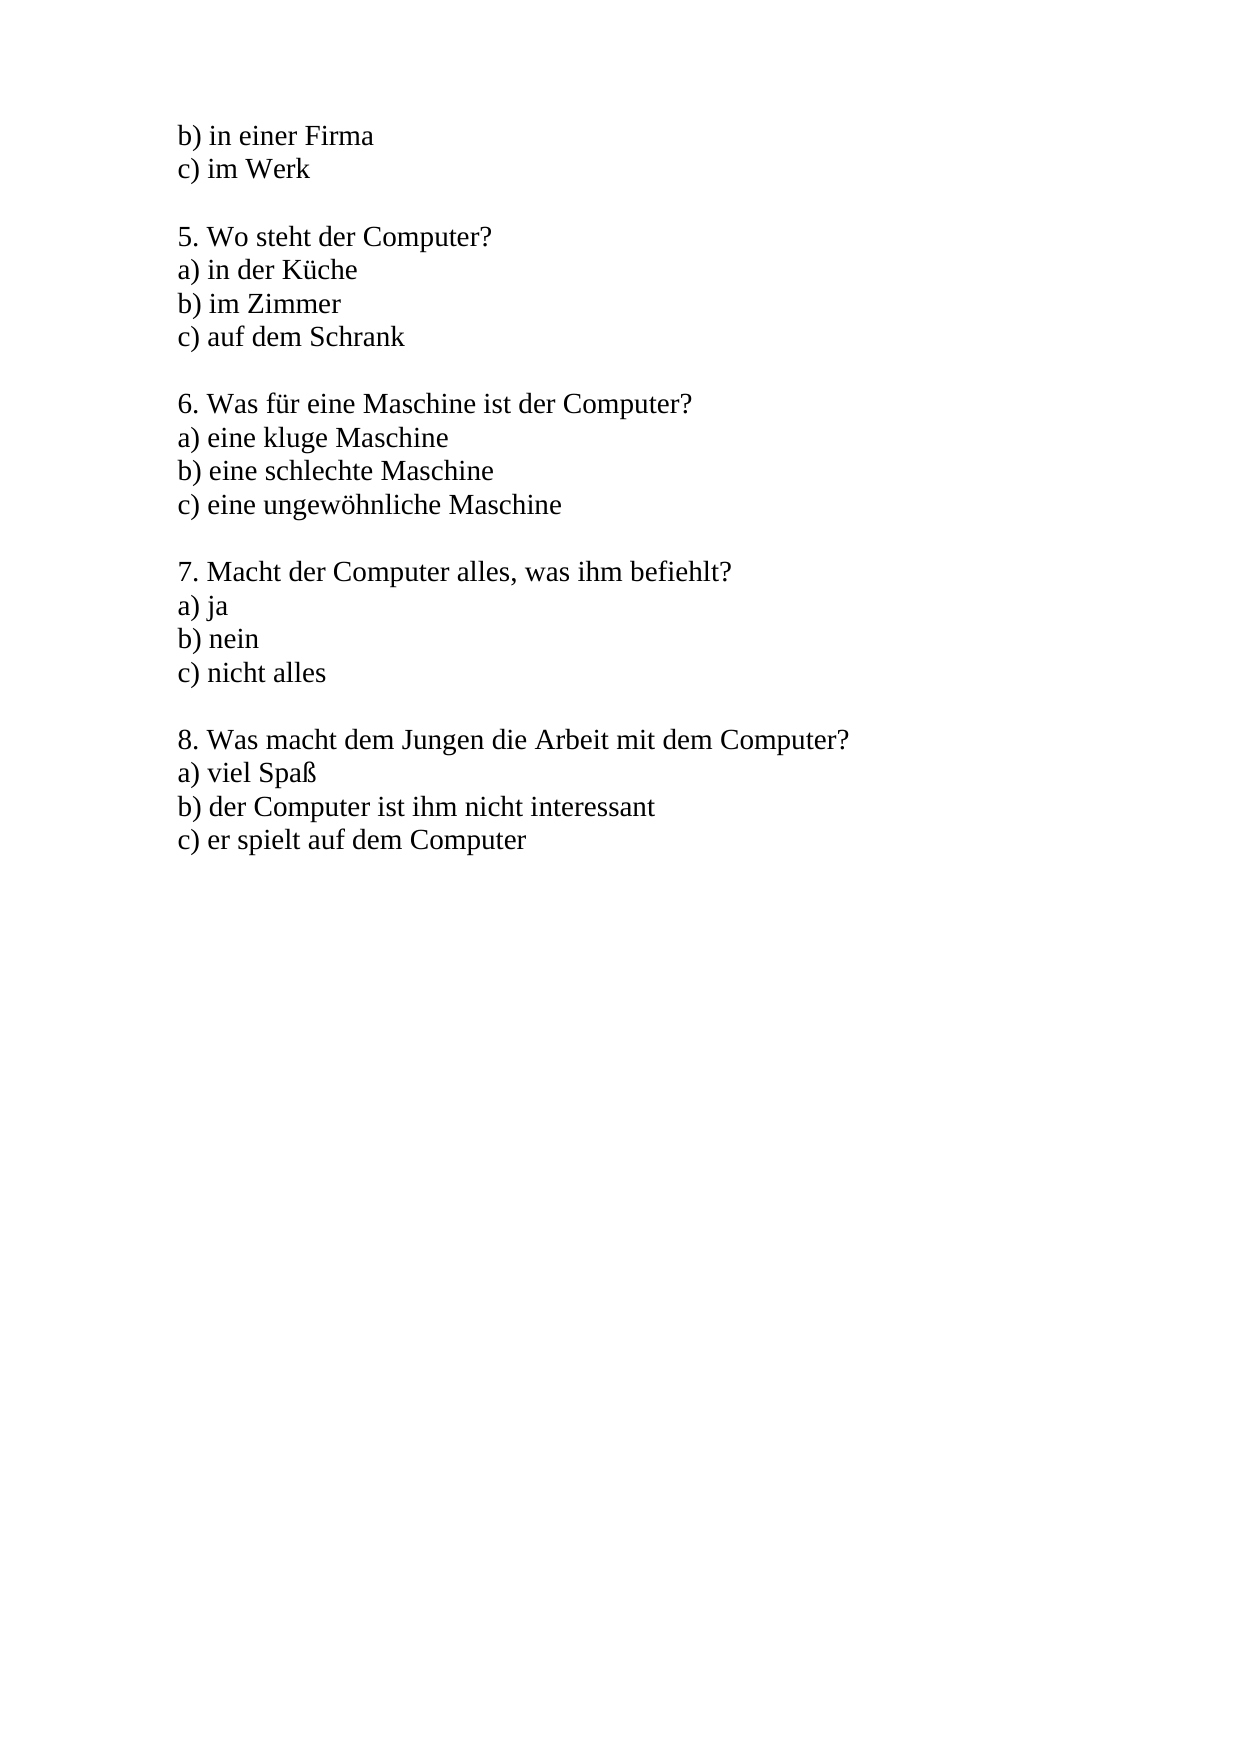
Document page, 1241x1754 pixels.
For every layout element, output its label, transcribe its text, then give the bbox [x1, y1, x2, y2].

text a) viel Spaß [177, 755, 1152, 789]
text b) nein [177, 621, 1152, 655]
text a) eine kluge Maschine [177, 420, 1152, 453]
text b) in einer Firma [177, 118, 1152, 152]
text b) der Computer ist ihm nicht interessant [177, 789, 1152, 822]
text 6. Was für eine Maschine ist der Computer? [177, 386, 1152, 420]
text 8. Was macht dem Jungen die Arbeit mit dem Computer? [177, 722, 1152, 755]
text c) er spielt auf dem Computer [177, 822, 1152, 856]
text a) in der Küche [177, 252, 1152, 286]
text a) ja [177, 588, 1152, 621]
text b) im Zimmer [177, 286, 1152, 319]
text c) im Werk [177, 152, 1152, 185]
text 7. Macht der Computer alles, was ihm befiehlt? [177, 554, 1152, 588]
text c) eine ungewöhnliche Maschine [177, 487, 1152, 521]
text b) eine schlechte Maschine [177, 453, 1152, 487]
text c) auf dem Schrank [177, 319, 1152, 353]
text 5. Wo steht der Computer? [177, 219, 1152, 252]
text c) nicht alles [177, 655, 1152, 688]
